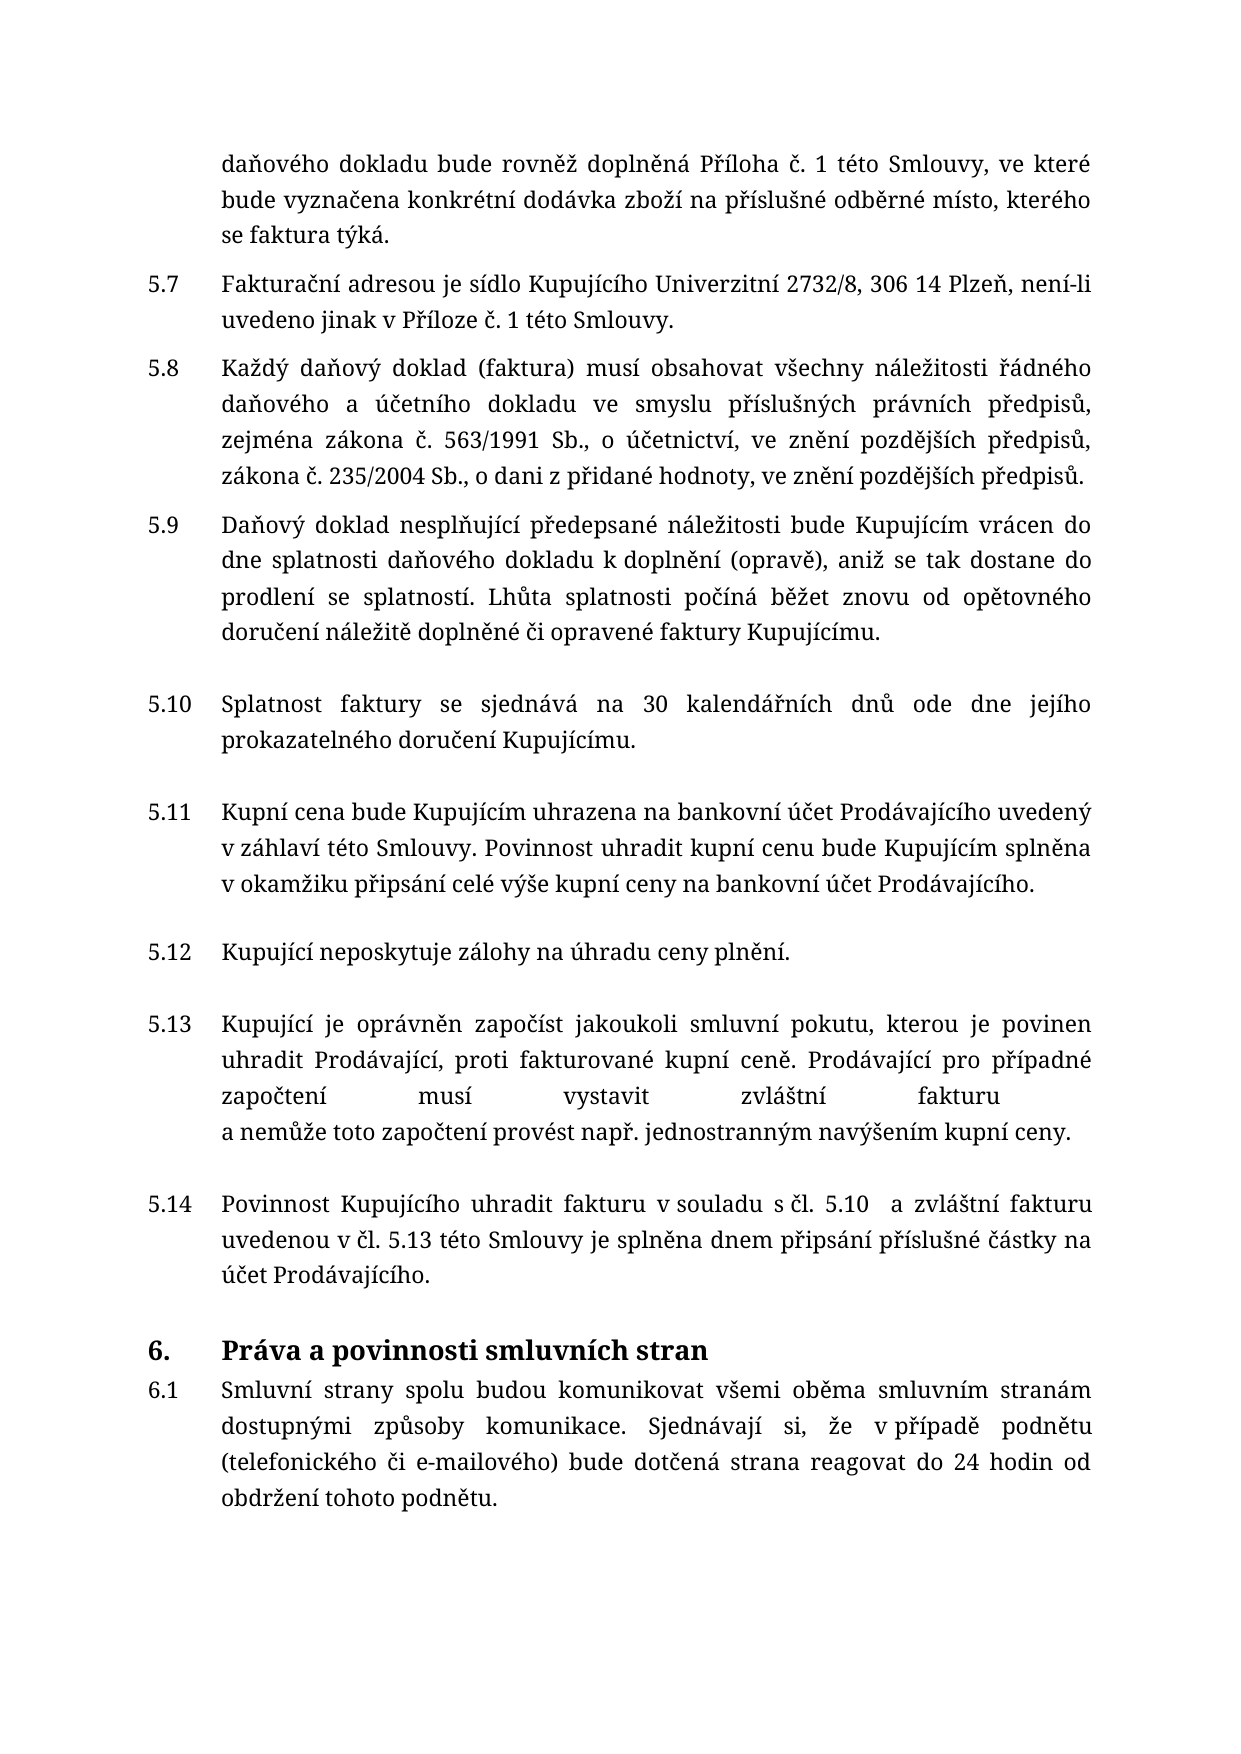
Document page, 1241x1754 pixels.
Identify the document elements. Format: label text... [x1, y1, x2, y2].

text 5.11 Kupní cena bude Kupujícím uhrazena na bankovní účet Prodávajícího uvedený v záhlaví této Smlouvy. Povinnost uhradit kupní cenu bude Kupujícím splněna v okamžiku připsání celé výše kupní ceny na bankovní účet Prodávajícího. [148, 796, 1093, 899]
text 5.13 Kupující je oprávněn započíst jakoukoli smluvní pokutu, kterou je povinen uhradit Prodávající, proti fakturované kupní ceně. Prodávající pro případné započtení musí vystavit zvláštní fakturu a nemůže toto započtení provést např. jednostranným navýšením kupní ceny. [148, 1008, 1093, 1147]
text 6.1 Smluvní strany spolu budou komunikovat všemi oběma smluvním stranám dostupnými způsoby komunikace. Sjednávají si, že v případě podnětu (telefonického či e-mailového) bude dotčená strana reagovat do 24 hodin od obdržení tohoto podnětu. [148, 1374, 1093, 1513]
text 5.7 Fakturační adresou je sídlo Kupujícího Univerzitní 2732/8, 306 14 Plzeň, není-li uvedeno jinak v Příloze č. 1 této Smlouvy. [148, 268, 1093, 335]
text 5.8 Každý daňový doklad (faktura) musí obsahovat všechny náležitosti řádného daňového a účetního dokladu ve smyslu příslušných právních předpisů, zejména zákona č. 563/1991 Sb., o účetnictví, ve znění pozdějších předpisů, zákona č. 235/2004 Sb., o dani z přidané hodnoty, ve znění pozdějších předpisů. [148, 352, 1093, 491]
text 6. Práva a povinnosti smluvních stran [148, 1331, 1093, 1368]
text 5.10 Splatnost faktury se sjednává na 30 kalendářních dnů ode dne jejího prokazatelného doručení Kupujícímu. [148, 688, 1093, 755]
text 5.14 Povinnost Kupujícího uhradit fakturu v souladu s čl. 5.10 a zvláštní fakturu uvedenou v čl. 5.13 této Smlouvy je splněna dnem připsání příslušné částky na účet Prodávajícího. [148, 1188, 1093, 1291]
text 5.9 Daňový doklad nesplňující předepsané náležitosti bude Kupujícím vrácen do dne splatnosti daňového dokladu k doplnění (opravě), aniž se tak dostane do prodlení se splatností. Lhůta splatnosti počíná běžet znovu od opětovného doručení náležitě doplněné či opravené faktury Kupujícímu. [148, 508, 1093, 648]
text 5.12 Kupující neposkytuje zálohy na úhradu ceny plnění. [148, 936, 1093, 967]
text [148, 148, 1093, 251]
